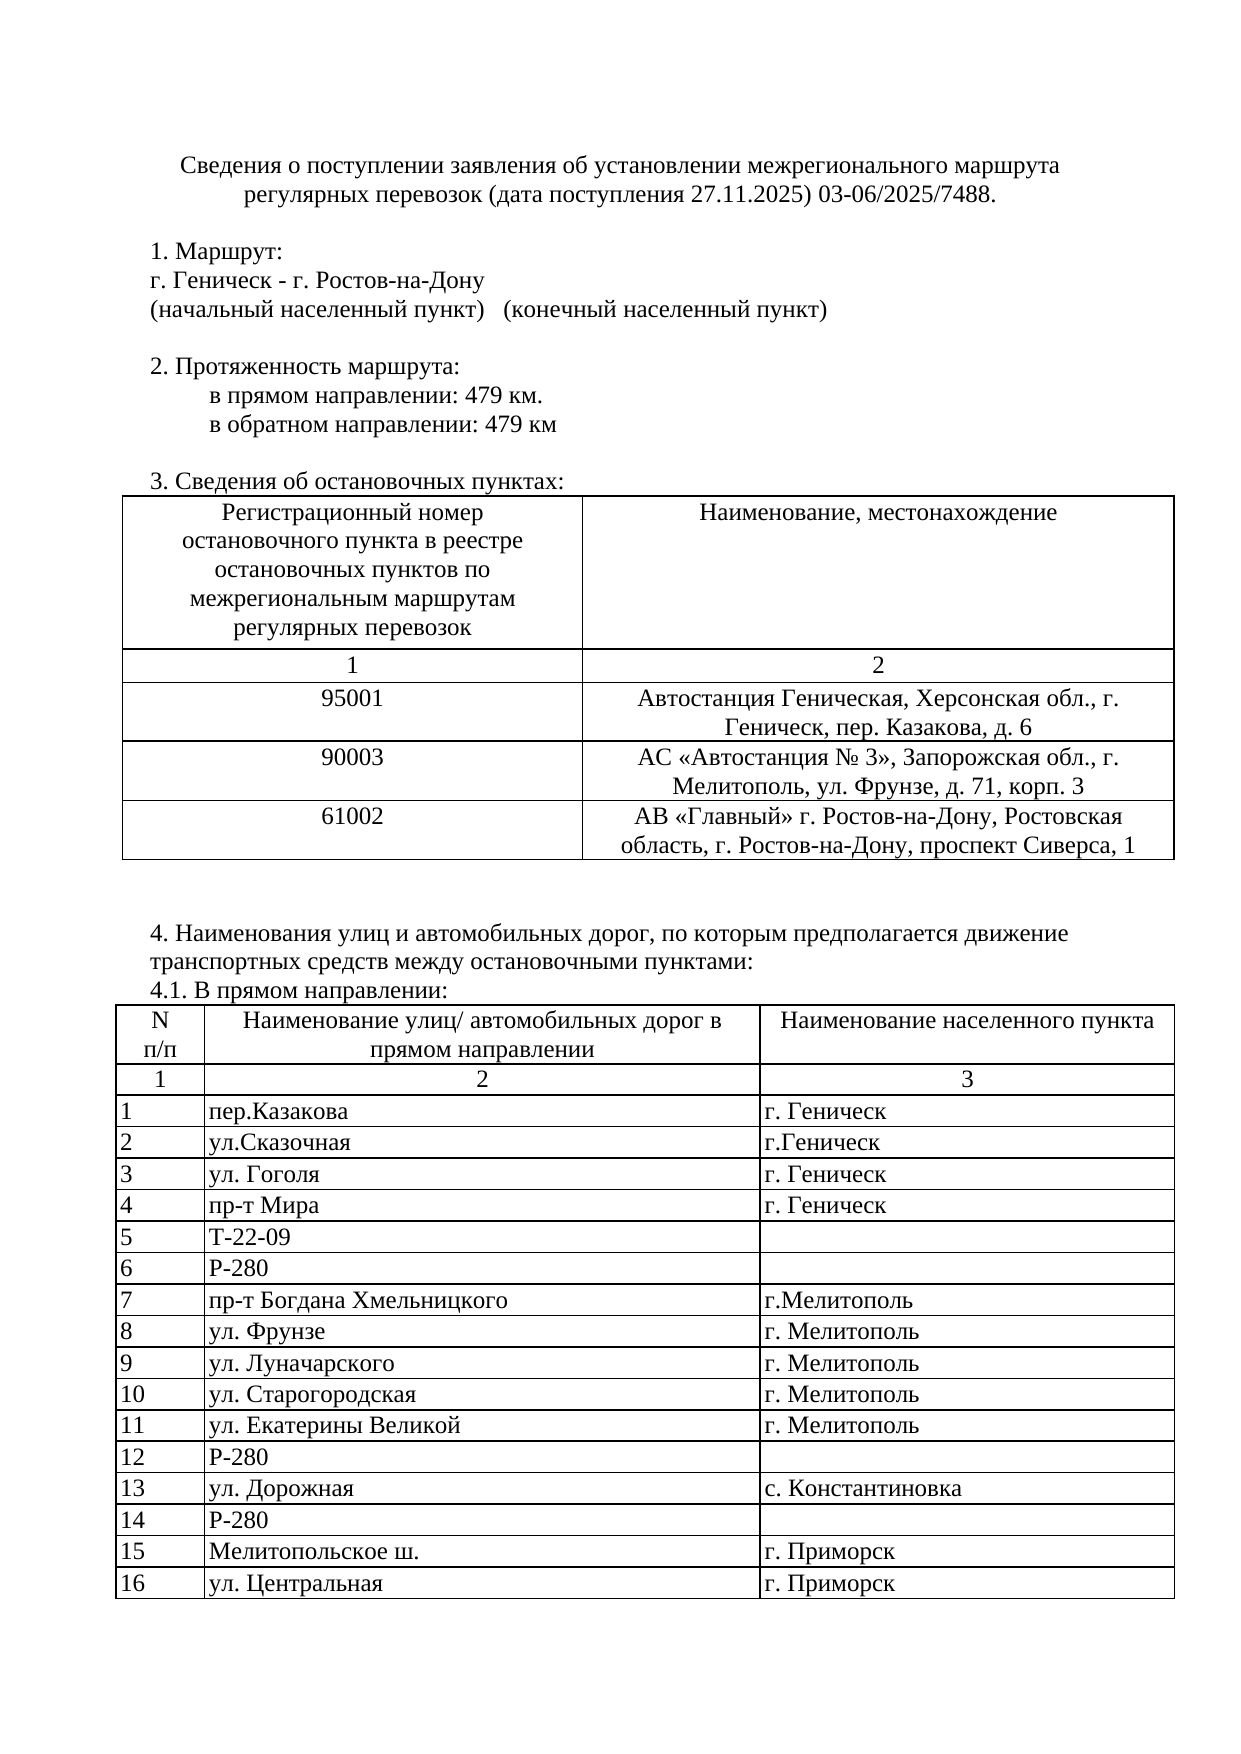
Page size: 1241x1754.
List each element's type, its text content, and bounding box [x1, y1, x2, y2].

table_cell 16 [117, 1568, 204, 1598]
table_cell ул. Дорожная [205, 1473, 759, 1503]
table_cell Р-280 [205, 1253, 759, 1283]
table_cell 1 [117, 1065, 204, 1094]
table_cell 5 [117, 1222, 204, 1252]
text Сведения о поступлении заявления об установлении межрегионального маршрута регулярных перевозок (дата поступления 27.11.2025) 03-06/2025/7488. [150, 150, 1090, 207]
table_cell с. Константиновка [761, 1473, 1174, 1503]
table_header N п/п [117, 1006, 204, 1063]
table_header Наименование населенного пункта [761, 1006, 1174, 1063]
table_cell пер.Казакова [205, 1096, 759, 1126]
table_cell 8 [117, 1316, 204, 1346]
table_cell ул. Фрунзе [205, 1316, 759, 1346]
table_cell г. Геническ [761, 1190, 1174, 1220]
table_header Наименование, местонахождение [583, 497, 1173, 648]
table_cell 90003 [123, 742, 582, 799]
table_cell 2 [583, 650, 1173, 681]
table_cell г.Геническ [761, 1127, 1174, 1157]
text г. Геническ - г. Ростов-на-Дону [150, 265, 1090, 294]
table_cell 10 [117, 1379, 204, 1409]
table_cell 61002 [123, 801, 582, 858]
table_cell 12 [117, 1442, 204, 1472]
text (начальный населенный пункт) (конечный населенный пункт) [150, 294, 1090, 322]
text в обратном направлении: 479 км [150, 409, 1090, 437]
table_cell 4 [117, 1190, 204, 1220]
table_cell 95001 [123, 683, 582, 740]
table_cell 11 [117, 1411, 204, 1440]
text 1. Маршрут: [150, 236, 1090, 265]
table_cell пр-т Богдана Хмельницкого [205, 1285, 759, 1314]
table_cell [761, 1253, 1174, 1283]
table_cell г. Мелитополь [761, 1316, 1174, 1346]
table_cell Мелитопольское ш. [205, 1536, 759, 1566]
table_cell Автостанция Геническая, Херсонская обл., г. Геническ, пер. Казакова, д. 6 [583, 683, 1173, 740]
table_cell ул. Луначарского [205, 1348, 759, 1377]
table_cell Т-22-09 [205, 1222, 759, 1252]
table_cell г.Мелитополь [761, 1285, 1174, 1314]
table_cell ул. Центральная [205, 1568, 759, 1598]
table_cell г. Геническ [761, 1159, 1174, 1189]
text 3. Сведения об остановочных пунктах: [150, 466, 1090, 495]
table_cell 15 [117, 1536, 204, 1566]
table_cell 2 [205, 1065, 759, 1094]
table_cell г. Мелитополь [761, 1411, 1174, 1440]
table_cell 3 [117, 1159, 204, 1189]
table_cell г. Геническ [761, 1096, 1174, 1126]
table_cell 14 [117, 1505, 204, 1535]
table_cell ул. Старогородская [205, 1379, 759, 1409]
table_cell 2 [117, 1127, 204, 1157]
table_cell Р-280 [205, 1505, 759, 1535]
table_cell Р-280 [205, 1442, 759, 1472]
table_cell [761, 1505, 1174, 1535]
table_cell г. Мелитополь [761, 1379, 1174, 1409]
table_cell ул. Гоголя [205, 1159, 759, 1189]
text 4. Наименования улиц и автомобильных дорог, по которым предполагается движение транспортных средств между остановочными пунктами: [150, 918, 1090, 975]
table_cell 6 [117, 1253, 204, 1283]
text 2. Протяженность маршрута: [150, 351, 1090, 380]
table_cell 9 [117, 1348, 204, 1377]
table_cell 1 [123, 650, 582, 681]
table_cell [761, 1442, 1174, 1472]
table_cell 13 [117, 1473, 204, 1503]
table_cell пр-т Мира [205, 1190, 759, 1220]
table_header Регистрационный номер остановочного пункта в реестре остановочных пунктов по межрегиональным маршрутам регулярных перевозок [123, 497, 582, 648]
table_cell ул. Екатерины Великой [205, 1411, 759, 1440]
table_cell 3 [761, 1065, 1174, 1094]
table_cell АВ «Главный» г. Ростов-на-Дону, Ростовская область, г. Ростов-на-Дону, проспект Сиверса, 1 [583, 801, 1173, 858]
table_cell АС «Автостанция № 3», Запорожская обл., г. Мелитополь, ул. Фрунзе, д. 71, корп. 3 [583, 742, 1173, 799]
table_cell [761, 1222, 1174, 1252]
text 4.1. В прямом направлении: [150, 975, 1090, 1004]
table_cell г. Приморск [761, 1568, 1174, 1598]
table_header Наименование улиц/ автомобильных дорог в прямом направлении [205, 1006, 759, 1063]
table_cell 7 [117, 1285, 204, 1314]
table_cell 1 [117, 1096, 204, 1126]
table_cell г. Приморск [761, 1536, 1174, 1566]
table_cell г. Мелитополь [761, 1348, 1174, 1377]
text в прямом направлении: 479 км. [150, 380, 1090, 409]
table_cell ул.Сказочная [205, 1127, 759, 1157]
